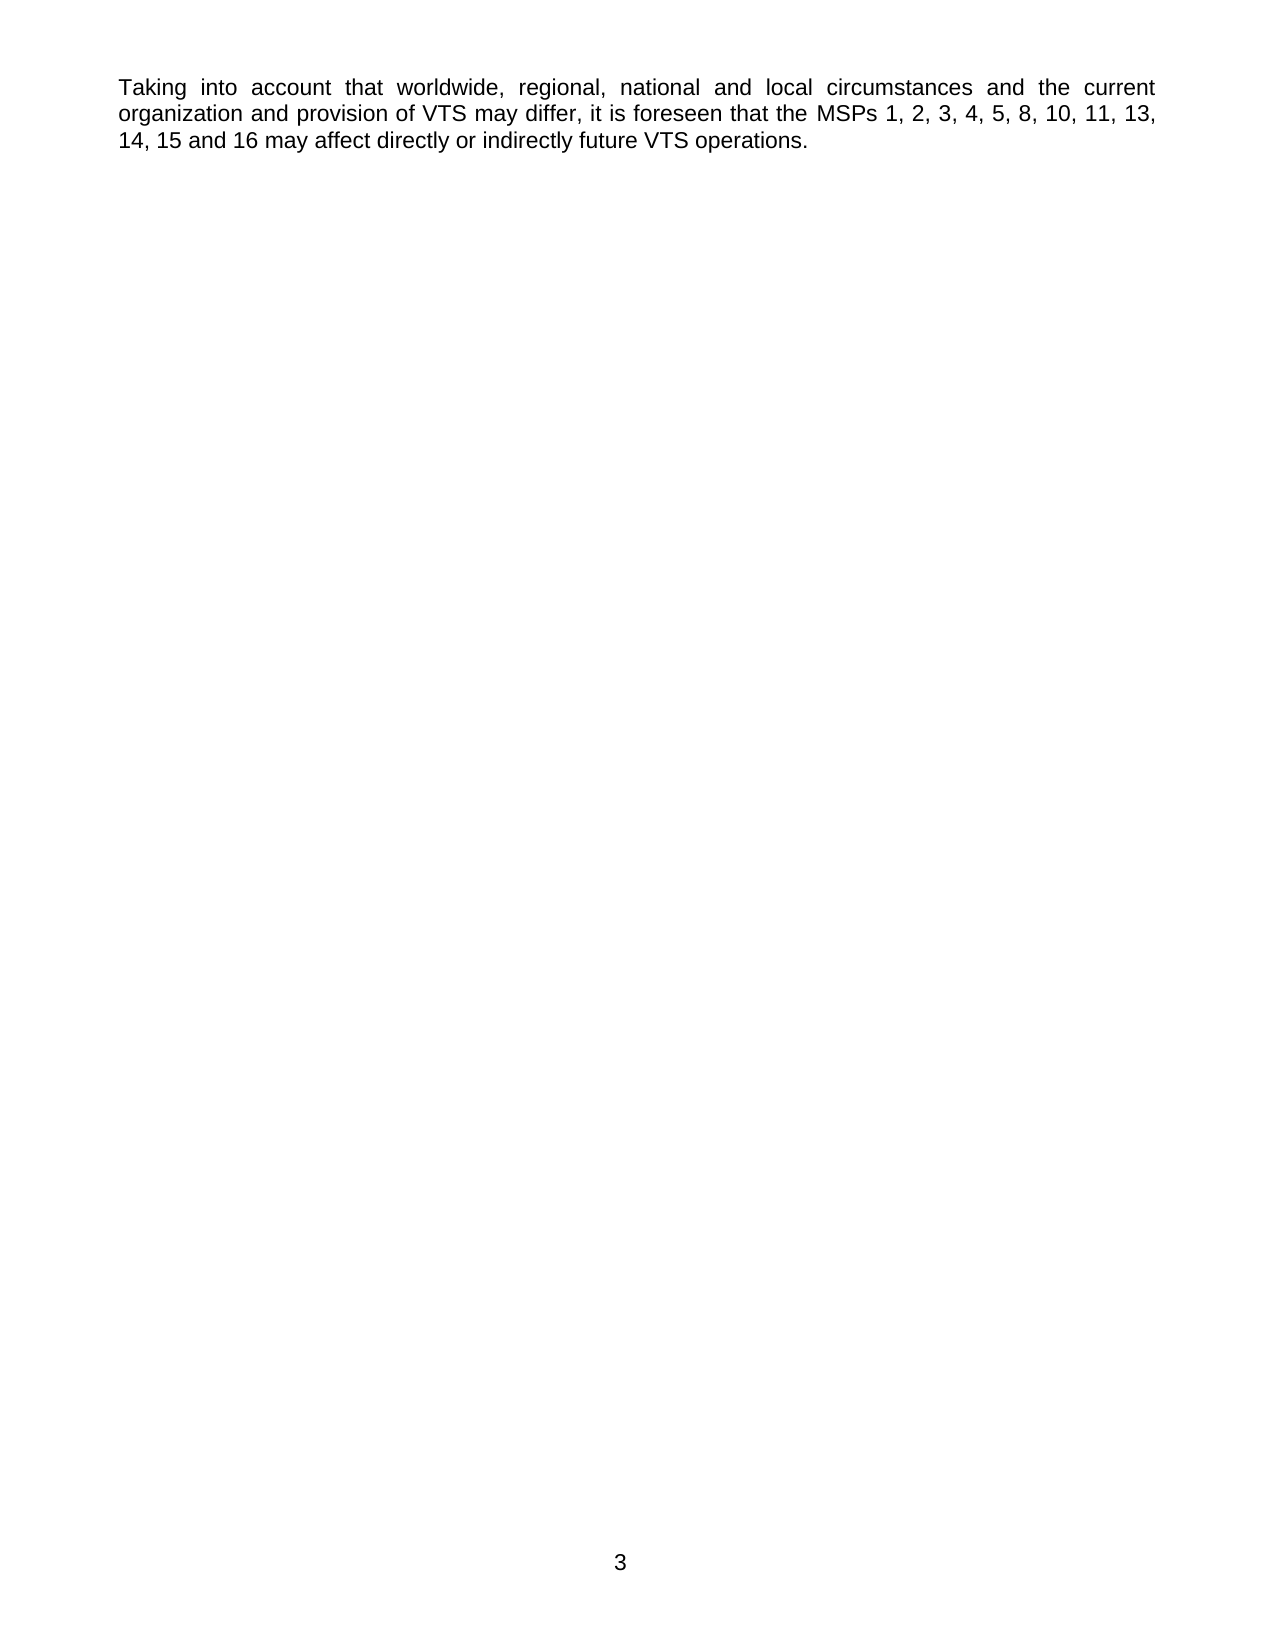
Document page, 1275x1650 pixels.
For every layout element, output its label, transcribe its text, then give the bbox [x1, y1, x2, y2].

list Taking into account that worldwide, regional, national and local circumstances and the current organization and provision of VTS may differ, it is foreseen that the MSPs 1, 2, 3, 4, 5, 8, 10, 11, 13, 14, 15 and 16 may affect directly or indirectly future VTS operations. [118, 74, 1157, 153]
